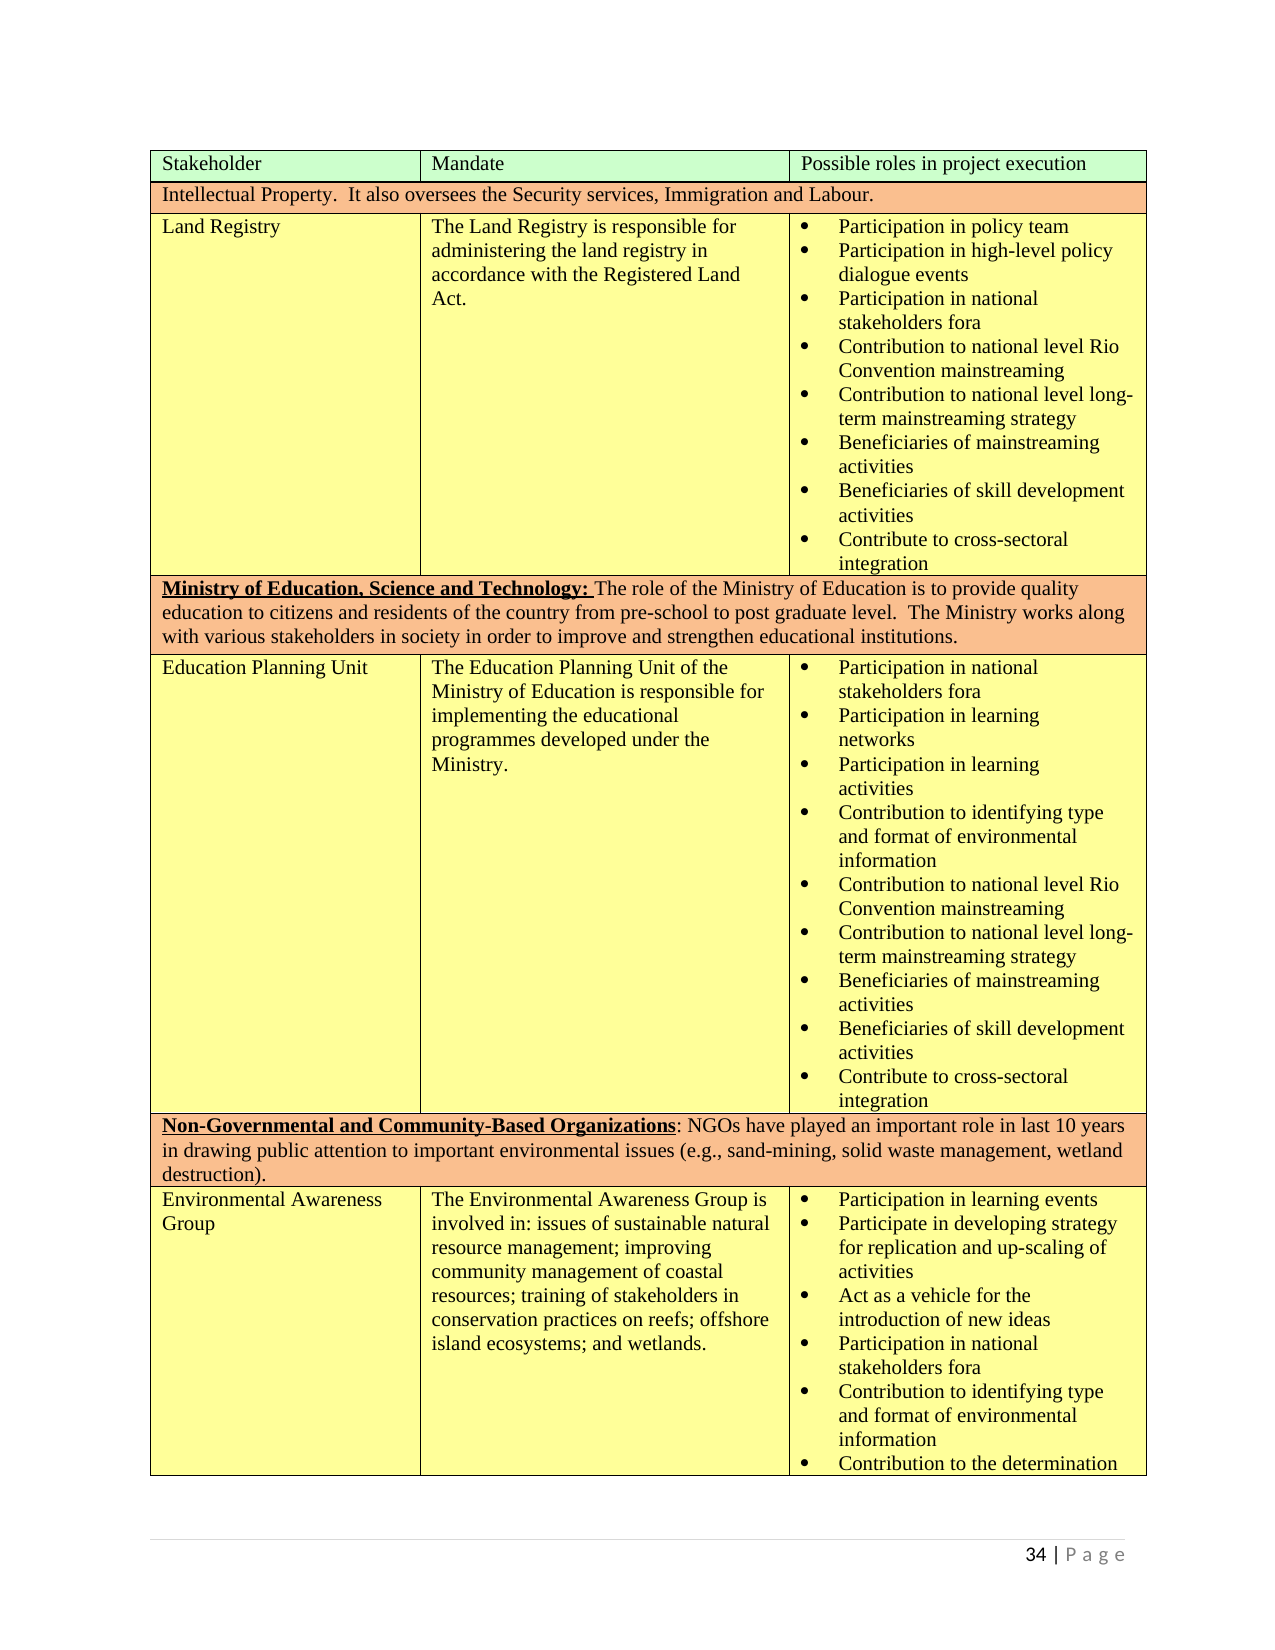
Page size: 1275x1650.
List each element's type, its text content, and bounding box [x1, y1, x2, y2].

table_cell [421, 1187, 789, 1475]
table_cell Ministry of Education, Science and Technology: The role of the Ministry of Education is to provide quality education to citizens and residents of the country from pre-school to post graduate level. The Ministry works along with various stakeholders in society in order to improve and strengthen educational institutions. [151, 576, 1146, 654]
table_cell The Land Registry is responsible for administering the land registry in accordance with the Registered Land Act. [421, 214, 789, 575]
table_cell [151, 183, 1146, 213]
table_cell Participation in national stakeholders fora Participation in learning networks Participation in learning activities Contribution to identifying type and format of environmental information Contribution to national level Rio Convention mainstreaming Contribution to national level long-term mainstreaming strategy Beneficiaries of mainstreaming activities Beneficiaries of skill development activities Contribute to cross-sectoral integration [790, 655, 1146, 1112]
table_cell Participation in policy team Participation in high-level policy dialogue events Participation in national stakeholders fora Contribution to national level Rio Convention mainstreaming Contribution to national level long-term mainstreaming strategy Beneficiaries of mainstreaming activities Beneficiaries of skill development activities Contribute to cross-sectoral integration [790, 214, 1146, 575]
table_cell Non-Governmental and Community-Based Organizations: NGOs have played an important role in last 10 years in drawing public attention to important environmental issues (e.g., sand-mining, solid waste management, wetland destruction). [151, 1114, 1146, 1186]
table_header Stakeholder [151, 151, 420, 181]
table_cell Education Planning Unit [151, 655, 420, 1112]
table_cell The Education Planning Unit of the Ministry of Education is responsible for implementing the educational programmes developed under the Ministry. [421, 655, 789, 1112]
table_header Possible roles in project execution [790, 151, 1146, 181]
table_cell Environmental Awareness Group [151, 1187, 420, 1475]
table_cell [790, 1187, 1146, 1475]
table_header Mandate [421, 151, 789, 181]
table_cell Land Registry [151, 214, 420, 575]
